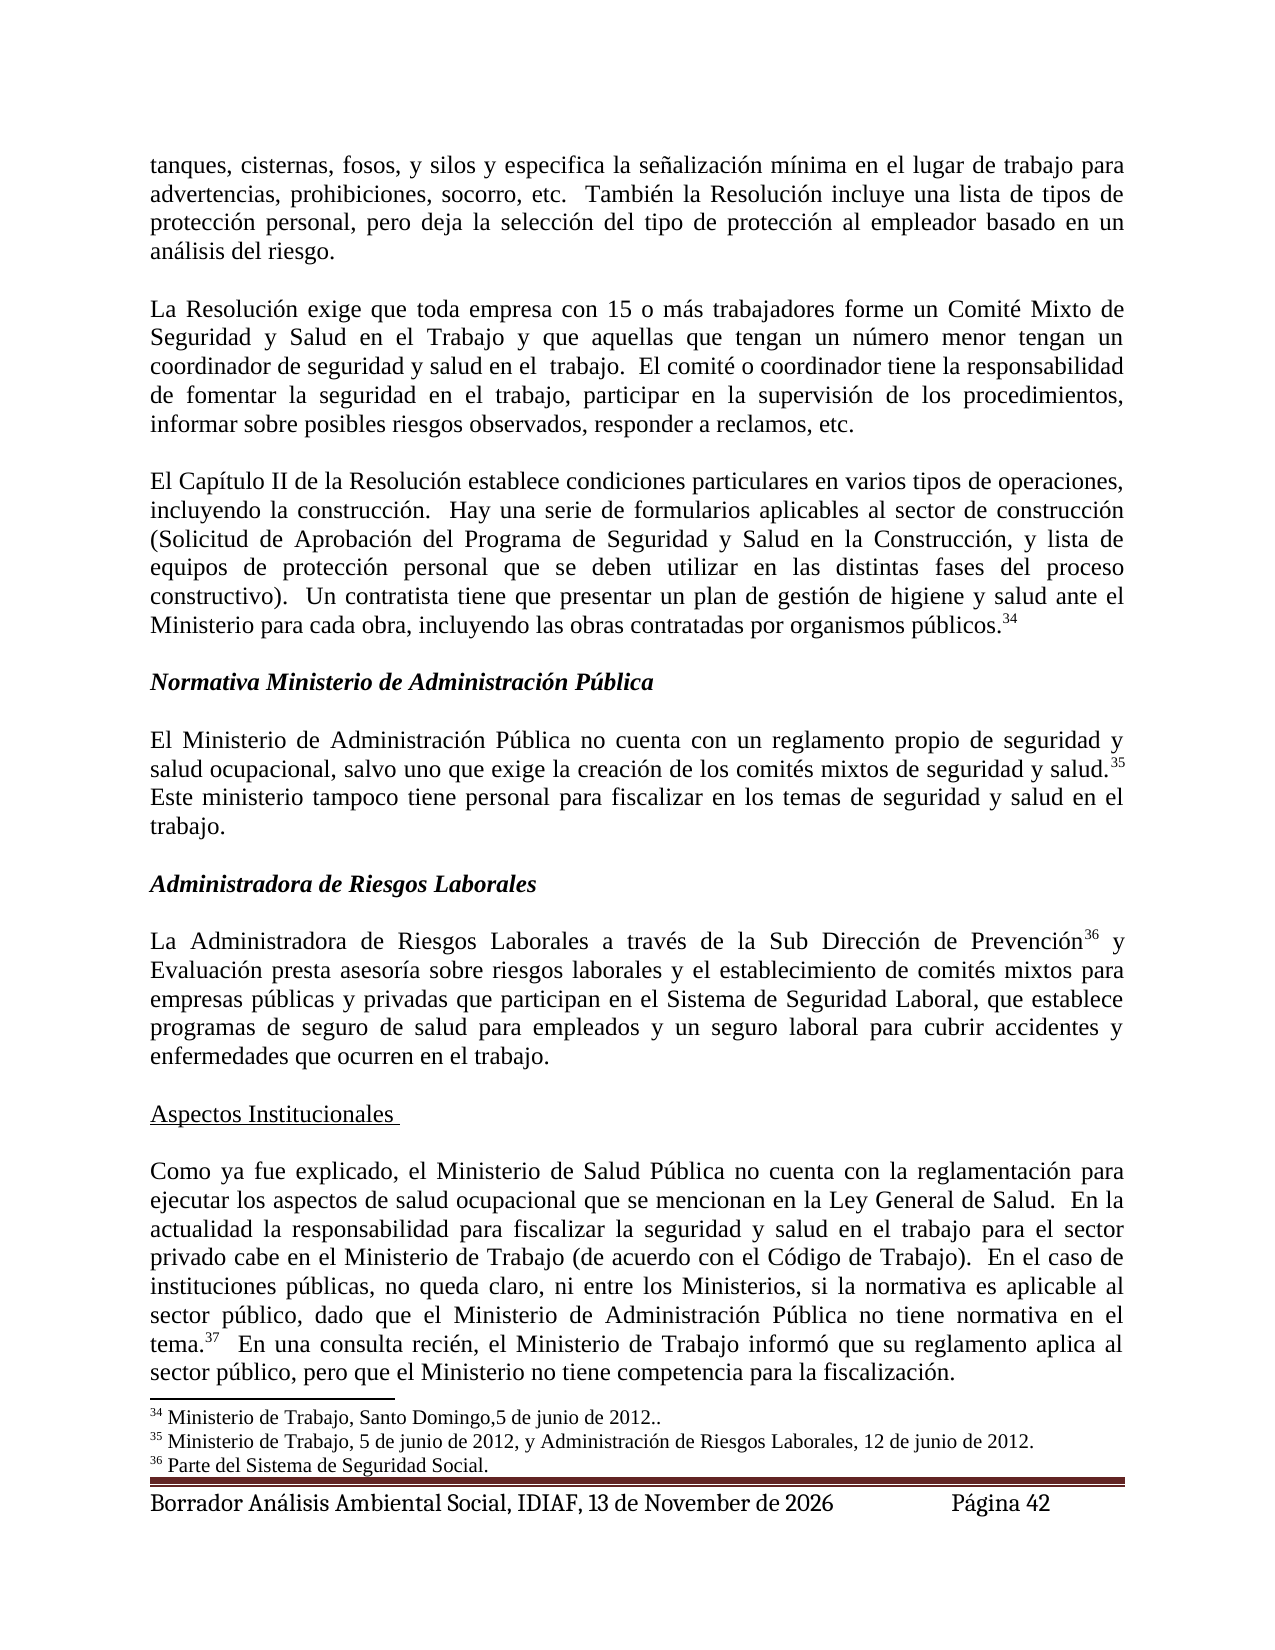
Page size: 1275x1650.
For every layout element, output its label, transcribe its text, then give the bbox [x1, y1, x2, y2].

text El Capítulo II de la Resolución establece condiciones particulares en varios tipos de operaciones, incluyendo la construcción. Hay una serie de formularios aplicables al sector de construcción (Solicitud de Aprobación del Programa de Seguridad y Salud en la Construcción, y lista de equipos de protección personal que se deben utilizar en las distintas fases del proceso constructivo). Un contratista tiene que presentar un plan de gestión de higiene y salud ante el Ministerio para cada obra, incluyendo las obras contratadas por organismos públicos. [150, 466, 1125, 639]
text El Ministerio de Administración Pública no cuenta con un reglamento propio de seguridad y salud ocupacional, salvo uno que exige la creación de los comités mixtos de seguridad y salud. Este ministerio tampoco tiene personal para fiscalizar en los temas de seguridad y salud en el trabajo. [150, 725, 1125, 840]
text Normativa Ministerio de Administración Pública [150, 667, 1125, 696]
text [150, 150, 1125, 265]
text Como ya fue explicado, el Ministerio de Salud Pública no cuenta con la reglamentación para ejecutar los aspectos de salud ocupacional que se mencionan en la Ley General de Salud. En la actualidad la responsabilidad para fiscalizar la seguridad y salud en el trabajo para el sector privado cabe en el Ministerio de Trabajo (de acuerdo con el Código de Trabajo). En el caso de instituciones públicas, no queda claro, ni entre los Ministerios, si la normativa es aplicable al sector público, dado que el Ministerio de Administración Pública no tiene normativa en el tema. En una consulta recién, el Ministerio de Trabajo informó que su reglamento aplica al sector público, pero que el Ministerio no tiene competencia para la fiscalización. [150, 1156, 1125, 1386]
text La Administradora de Riesgos Laborales a través de la Sub Dirección de Prevención y Evaluación presta asesoría sobre riesgos laborales y el establecimiento de comités mixtos para empresas públicas y privadas que participan en el Sistema de Seguridad Laboral, que establece programas de seguro de salud para empleados y un seguro laboral para cubrir accidentes y enfermedades que ocurren en el trabajo. [150, 926, 1125, 1070]
text Aspectos Institucionales [150, 1099, 1125, 1127]
text La Resolución exige que toda empresa con 15 o más trabajadores forme un Comité Mixto de Seguridad y Salud en el Trabajo y que aquellas que tengan un número menor tengan un coordinador de seguridad y salud en el trabajo. El comité o coordinador tiene la responsabilidad de fomentar la seguridad en el trabajo, participar en la supervisión de los procedimientos, informar sobre posibles riesgos observados, responder a reclamos, etc. [150, 294, 1125, 437]
text Administradora de Riesgos Laborales [150, 869, 1125, 897]
